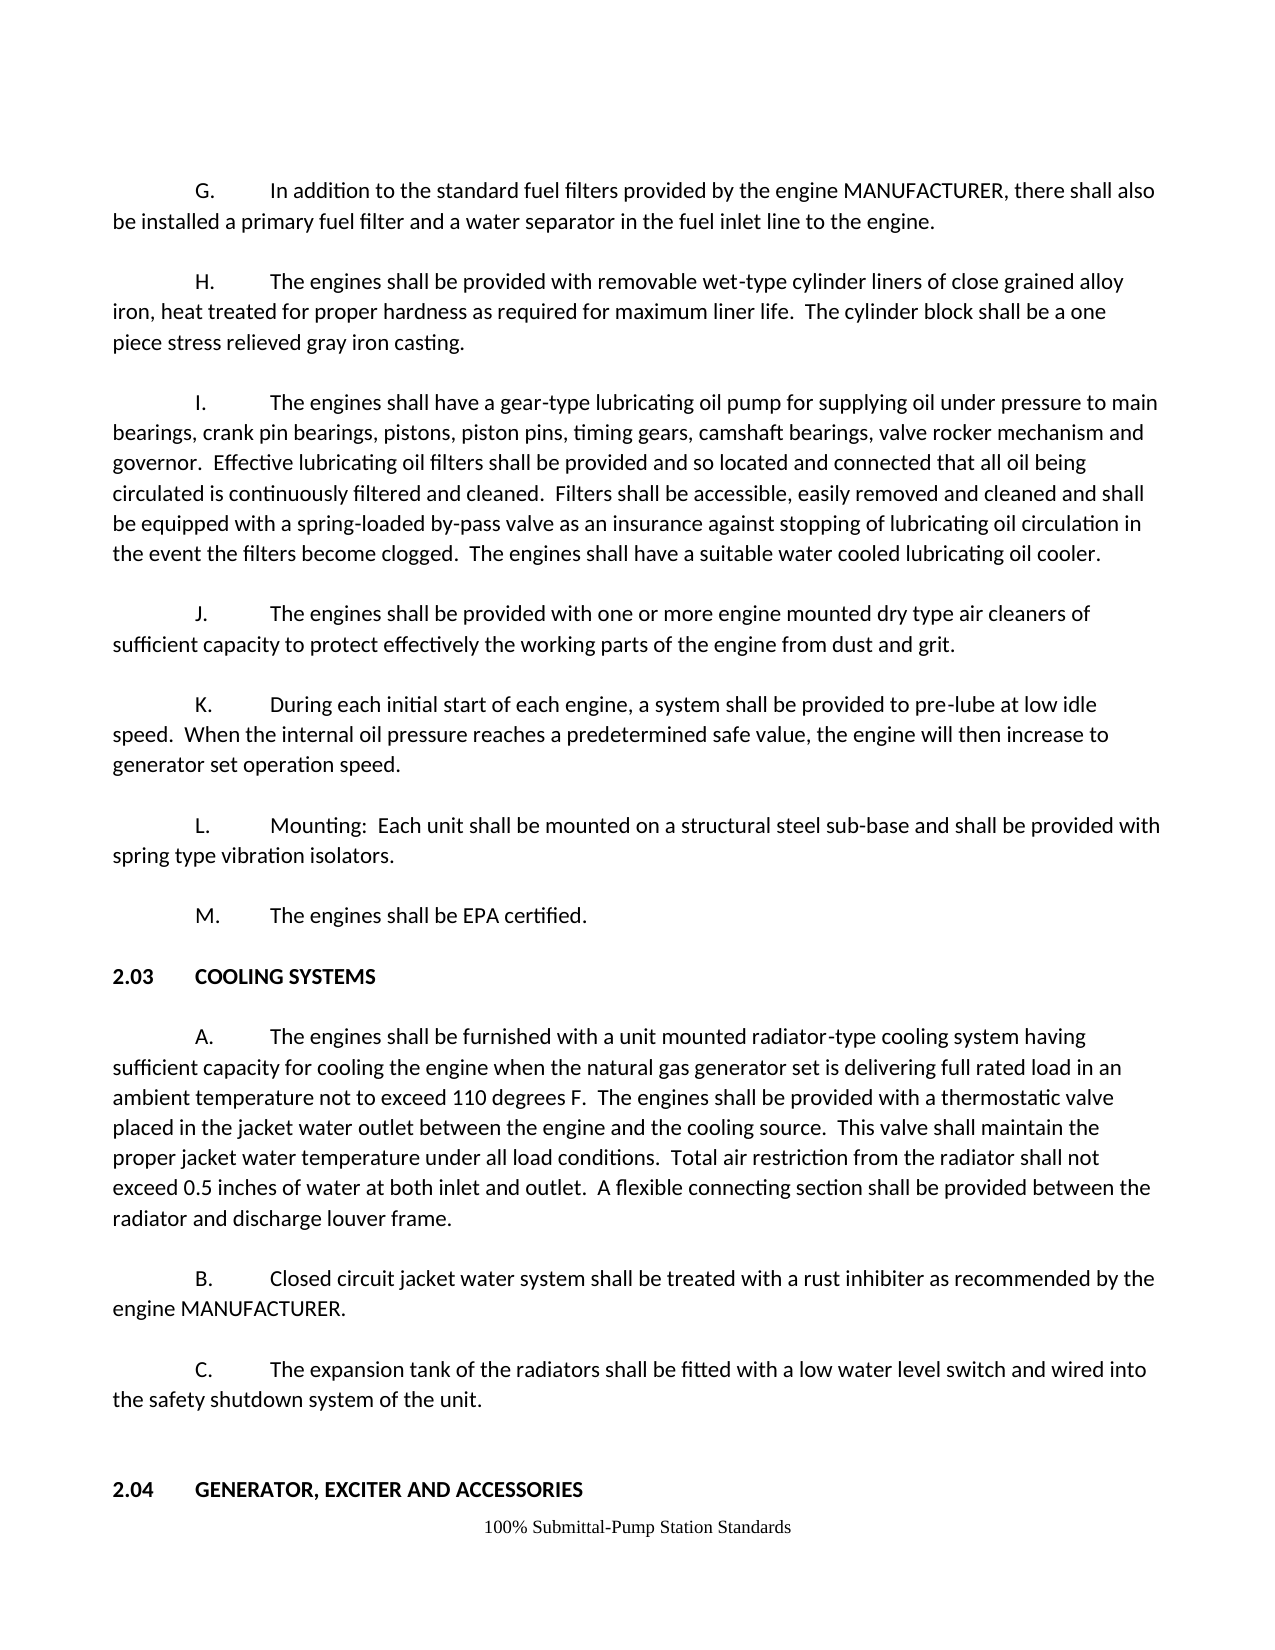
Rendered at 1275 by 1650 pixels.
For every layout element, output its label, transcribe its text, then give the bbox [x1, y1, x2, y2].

text M. The engines shall be EPA certified. [112, 902, 1162, 930]
text C. The expansion tank of the radiators shall be fitted with a low water level switch and wired into the safety shutdown system of the unit. [112, 1355, 1162, 1413]
text I. The engines shall have a gear-type lubricating oil pump for supplying oil under pressure to main bearings, crank pin bearings, pistons, piston pins, timing gears, camshaft bearings, valve rocker mechanism and governor. Effective lubricating oil filters shall be provided and so located and connected that all oil being circulated is continuously filtered and cleaned. Filters shall be accessible, easily removed and cleaned and shall be equipped with a spring-loaded by-pass valve as an insurance against stopping of lubricating oil circulation in the event the filters become clogged. The engines shall have a suitable water cooled lubricating oil cooler. [112, 388, 1162, 567]
text G. In addition to the standard fuel filters provided by the engine MANUFACTURER, there shall also be installed a primary fuel filter and a water separator in the fuel inlet line to the engine. [112, 177, 1162, 235]
text H. The engines shall be provided with removable wet-type cylinder liners of close grained alloy iron, heat treated for proper hardness as required for maximum liner life. The cylinder block shall be a one piece stress relieved gray iron casting. [112, 267, 1162, 356]
text J. The engines shall be provided with one or more engine mounted dry type air cleaners of sufficient capacity to protect effectively the working parts of the engine from dust and grit. [112, 599, 1162, 658]
text 2.03 COOLING SYSTEMS [112, 962, 1162, 990]
text K. During each initial start of each engine, a system shall be provided to pre-lube at low idle speed. When the internal oil pressure reaches a predetermined safe value, the engine will then increase to generator set operation speed. [112, 690, 1162, 779]
text L. Mounting: Each unit shall be mounted on a structural steel sub-base and shall be provided with spring type vibration isolators. [112, 811, 1162, 869]
text 2.04 GENERATOR, EXCITER AND ACCESSORIES [112, 1476, 1162, 1504]
text B. Closed circuit jacket water system shall be treated with a rust inhibiter as recommended by the engine MANUFACTURER. [112, 1264, 1162, 1322]
text A. The engines shall be furnished with a unit mounted radiator-type cooling system having sufficient capacity for cooling the engine when the natural gas generator set is delivering full rated load in an ambient temperature not to exceed 110 degrees F. The engines shall be provided with a thermostatic valve placed in the jacket water outlet between the engine and the cooling source. This valve shall maintain the proper jacket water temperature under all load conditions. Total air restriction from the radiator shall not exceed 0.5 inches of water at both inlet and outlet. A flexible connecting section shall be provided between the radiator and discharge louver frame. [112, 1022, 1162, 1232]
